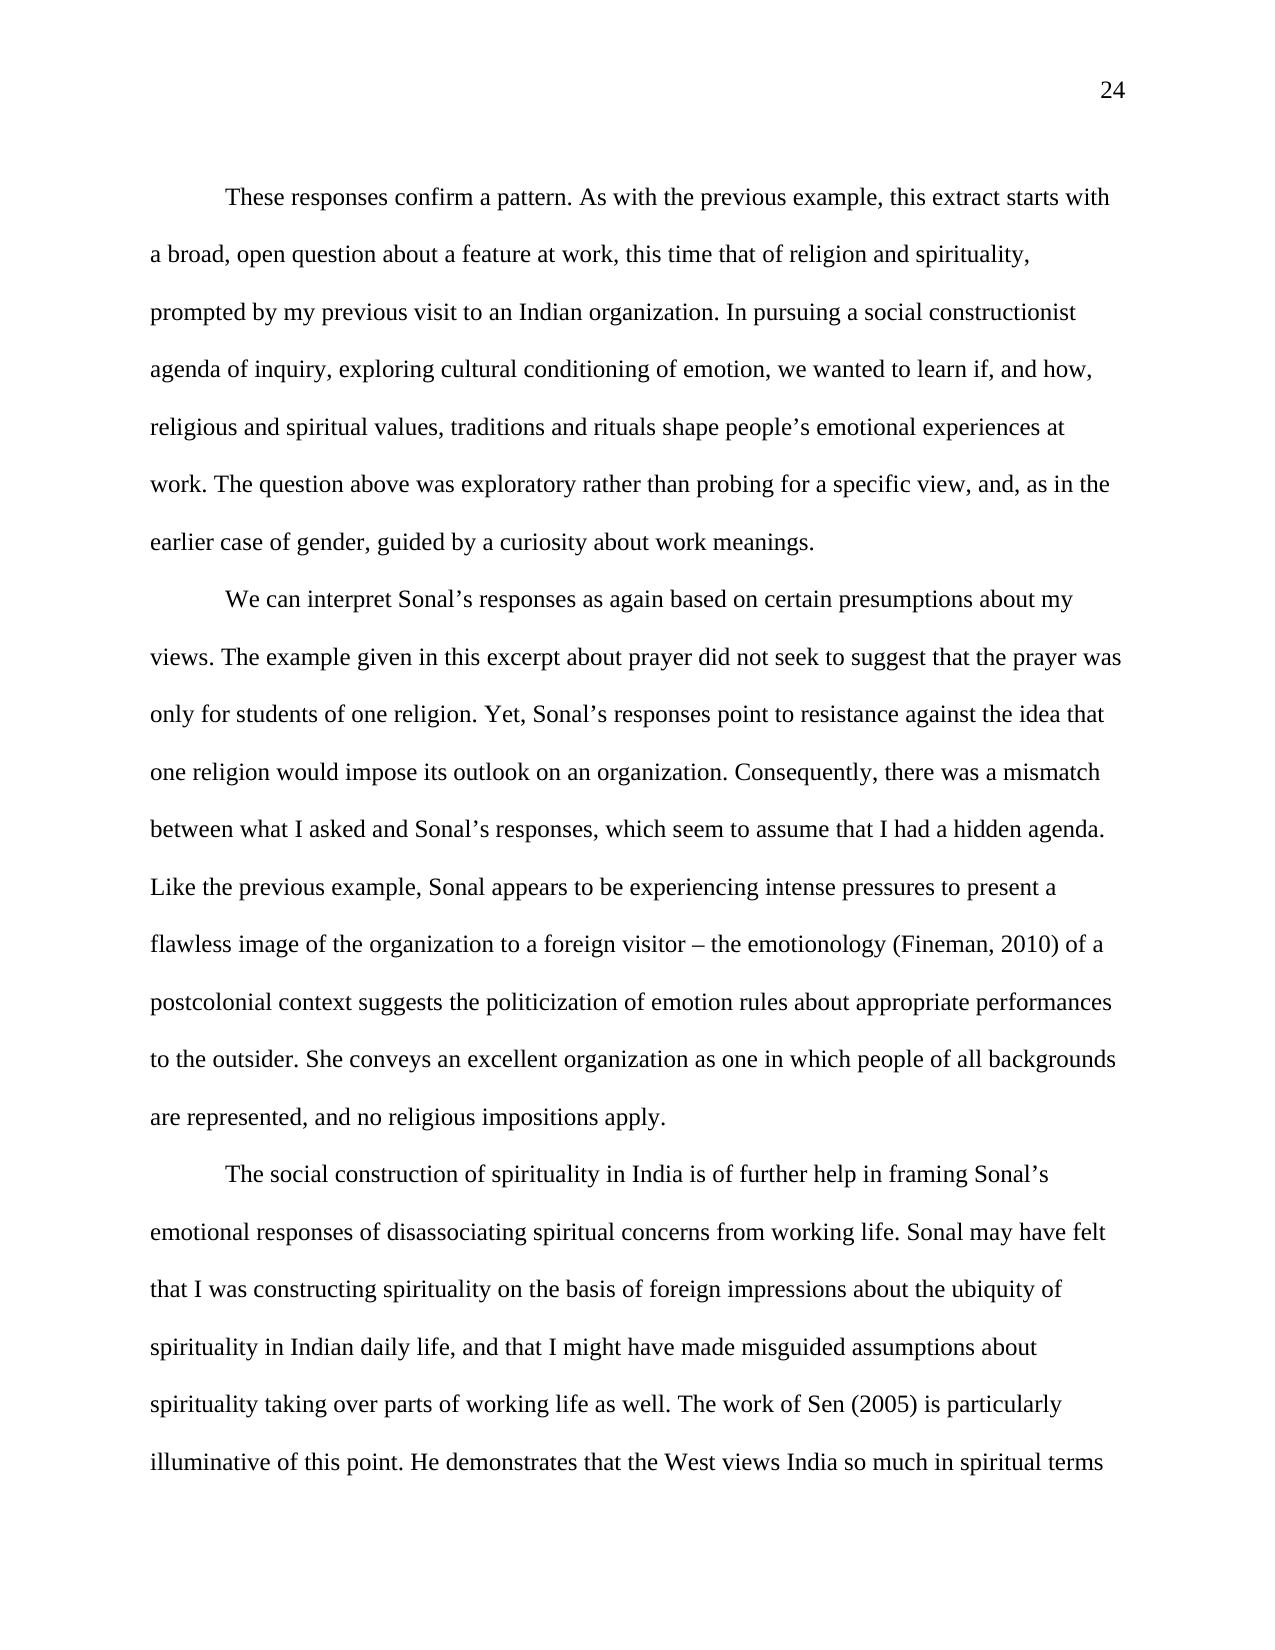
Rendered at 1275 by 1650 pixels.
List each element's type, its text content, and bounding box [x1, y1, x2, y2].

text We can interpret Sonal’s responses as again based on certain presumptions about my views. The example given in this excerpt about prayer did not seek to suggest that the prayer was only for students of one religion. Yet, Sonal’s responses point to resistance against the idea that one religion would impose its outlook on an organization. Consequently, there was a mismatch between what I asked and Sonal’s responses, which seem to assume that I had a hidden agenda. Like the previous example, Sonal appears to be experiencing intense pressures to present a flawless image of the organization to a foreign visitor – the emotionology (Fineman, 2010) of a postcolonial context suggests the politicization of emotion rules about appropriate performances to the outsider. She conveys an excellent organization as one in which people of all backgrounds are represented, and no religious impositions apply. [150, 584, 1125, 1130]
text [150, 1159, 1125, 1475]
text These responses confirm a pattern. As with the previous example, this extract starts with a broad, open question about a feature at work, this time that of religion and spirituality, prompted by my previous visit to an Indian organization. In pursuing a social constructionist agenda of inquiry, exploring cultural conditioning of emotion, we wanted to learn if, and how, religious and spiritual values, traditions and rituals shape people’s emotional experiences at work. The question above was exploratory rather than probing for a specific view, and, as in the earlier case of gender, guided by a curiosity about work meanings. [150, 182, 1125, 555]
